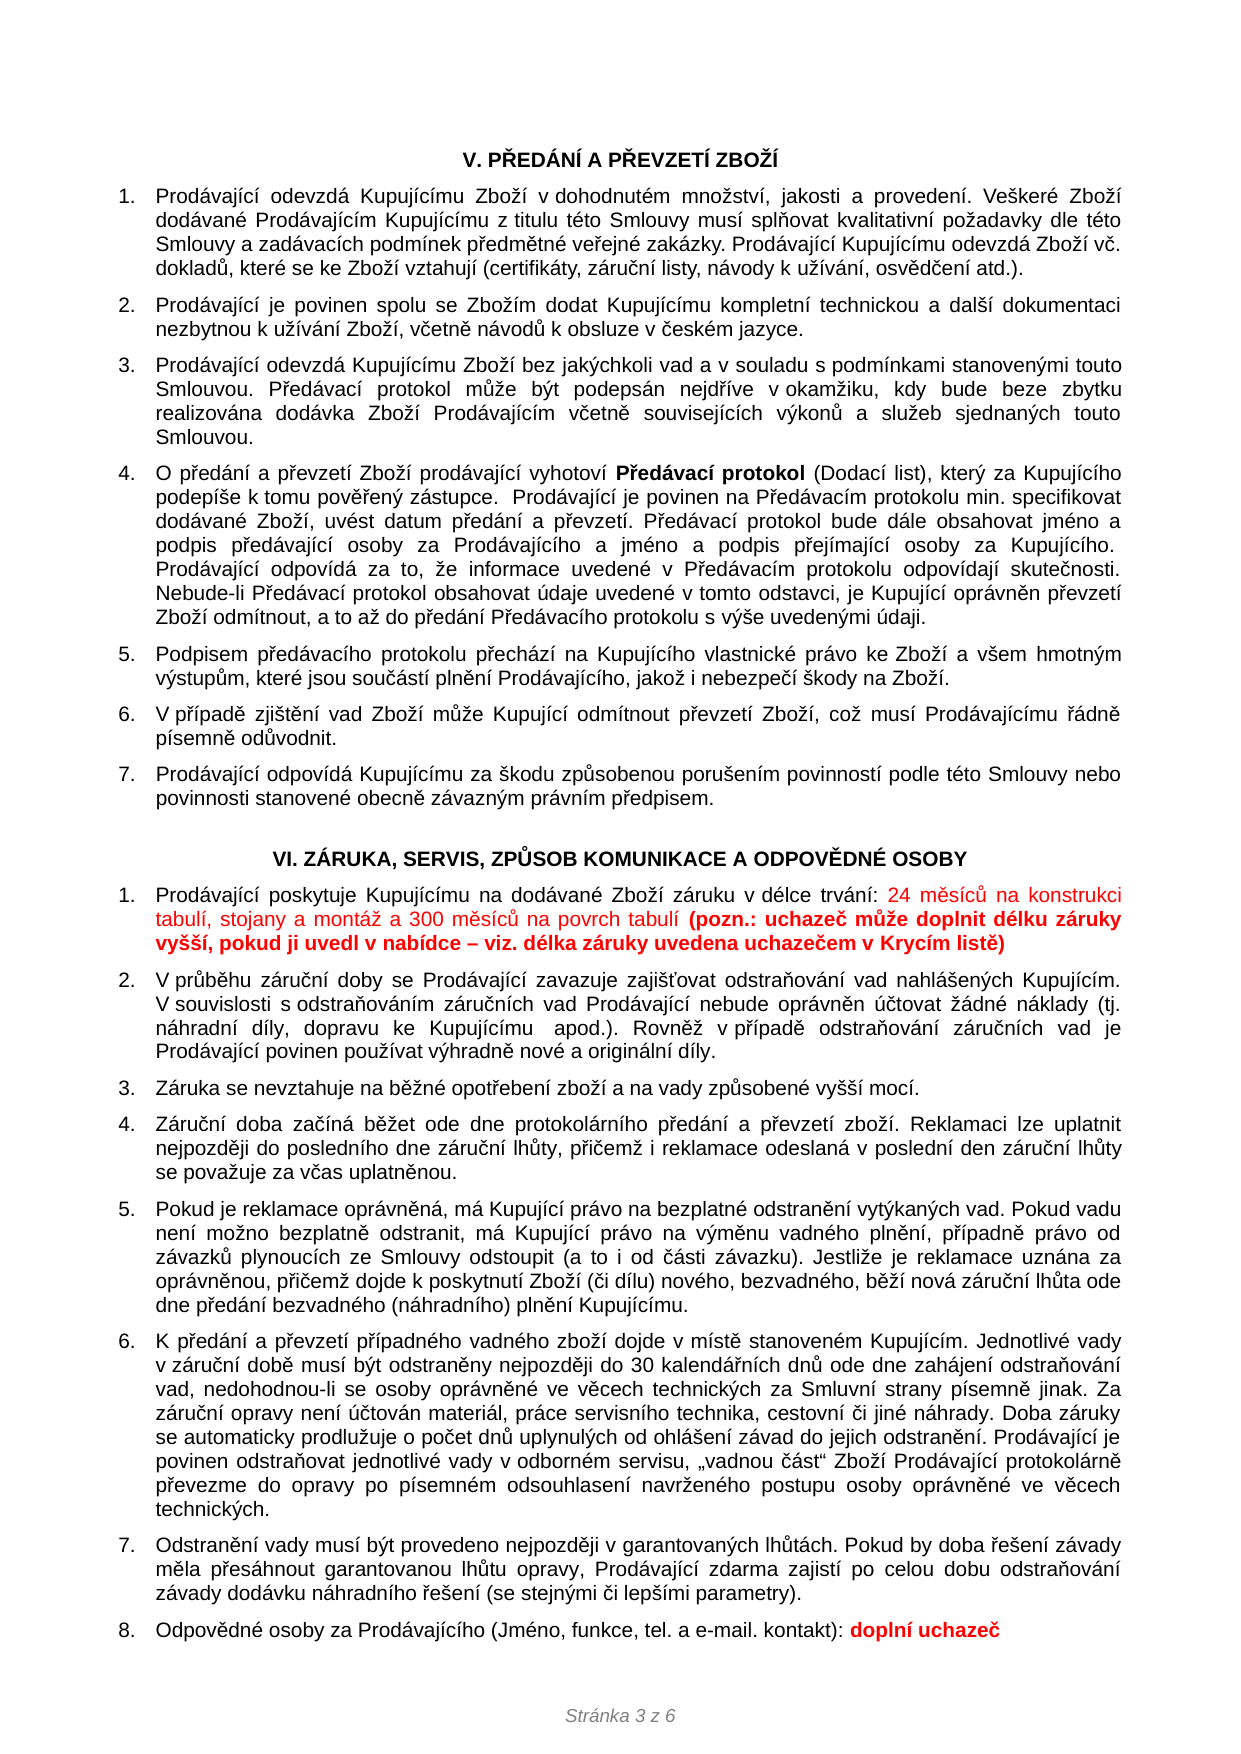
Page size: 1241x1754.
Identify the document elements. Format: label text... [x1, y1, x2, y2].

list K předání a převzetí případného vadného zboží dojde v místě stanoveném Kupujícím. Jednotlivé vady v záruční době musí být odstraněny nejpozději do 30 kalendářních dnů ode dne zahájení odstraňování vad, nedohodnou-li se osoby oprávněné ve věcech technických za Smluvní strany písemně jinak. Za záruční opravy není účtován materiál, práce servisního technika, cestovní či jiné náhrady. Doba záruky se automaticky prodlužuje o počet dnů uplynulých od ohlášení závad do jejich odstranění. Prodávající je povinen odstraňovat jednotlivé vady v odborném servisu, „vadnou část“ Zboží Prodávající protokolárně převezme do opravy po písemném odsouhlasení navrženého postupu osoby oprávněné ve věcech technických. [118, 1329, 1122, 1521]
text V. PŘEDÁNÍ A PŘEVZETÍ ZBOŽÍ [118, 148, 1122, 172]
list V případě zjištění vad Zboží může Kupující odmítnout převzetí Zboží, což musí Prodávajícímu řádně písemně odůvodnit. [118, 702, 1122, 750]
list Prodávající odevzdá Kupujícímu Zboží v dohodnutém množství, jakosti a provedení. Veškeré Zboží dodávané Prodávajícím Kupujícímu z titulu této Smlouvy musí splňovat kvalitativní požadavky dle této Smlouvy a zadávacích podmínek předmětné veřejné zakázky. Prodávající Kupujícímu odevzdá Zboží vč. dokladů, které se ke Zboží vztahují (certifikáty, záruční listy, návody k užívání, osvědčení atd.). [118, 184, 1122, 280]
list Záruka se nevztahuje na běžné opotřebení zboží a na vady způsobené vyšší mocí. [118, 1076, 1122, 1100]
text VI. ZÁRUKA, SERVIS, ZPŮSOB KOMUNIKACE A ODPOVĚDNÉ OSOBY [118, 847, 1122, 871]
list Podpisem předávacího protokolu přechází na Kupujícího vlastnické právo ke Zboží a všem hmotným výstupům, které jsou součástí plnění Prodávajícího, jakož i nebezpečí škody na Zboží. [118, 641, 1122, 689]
list Prodávající poskytuje Kupujícímu na dodávané Zboží záruku v délce trvání: 24 měsíců na konstrukci tabulí, stojany a montáž a 300 měsíců na povrch tabulí (pozn.: uchazeč může doplnit délku záruky vyšší, pokud ji uvedl v nabídce – viz. délka záruky uvedena uchazečem v Krycím listě) [118, 883, 1122, 955]
list V průběhu záruční doby se Prodávající zavazuje zajišťovat odstraňování vad nahlášených Kupujícím. V souvislosti s odstraňováním záručních vad Prodávající nebude oprávněn účtovat žádné náklady (tj. náhradní díly, dopravu ke Kupujícímu apod.). Rovněž v případě odstraňování záručních vad je Prodávající povinen používat výhradně nové a originální díly. [118, 967, 1122, 1063]
list Záruční doba začíná běžet ode dne protokolárního předání a převzetí zboží. Reklamaci lze uplatnit nejpozději do posledního dne záruční lhůty, přičemž i reklamace odeslaná v poslední den záruční lhůty se považuje za včas uplatněnou. [118, 1112, 1122, 1184]
list Prodávající je povinen spolu se Zbožím dodat Kupujícímu kompletní technickou a další dokumentaci nezbytnou k užívání Zboží, včetně návodů k obsluze v českém jazyce. [118, 292, 1122, 340]
list Pokud je reklamace oprávněná, má Kupující právo na bezplatné odstranění vytýkaných vad. Pokud vadu není možno bezplatně odstranit, má Kupující právo na výměnu vadného plnění, případně právo od závazků plynoucích ze Smlouvy odstoupit (a to i od části závazku). Jestliže je reklamace uznána za oprávněnou, přičemž dojde k poskytnutí Zboží (či dílu) nového, bezvadného, běží nová záruční lhůta ode dne předání bezvadného (náhradního) plnění Kupujícímu. [118, 1197, 1122, 1316]
list Prodávající odpovídá Kupujícímu za škodu způsobenou porušením povinností podle této Smlouvy nebo povinnosti stanovené obecně závazným právním předpisem. [118, 762, 1122, 810]
list Odpovědné osoby za Prodávajícího (Jméno, funkce, tel. a e-mail. kontakt): doplní uchazeč [118, 1617, 1122, 1641]
list O předání a převzetí Zboží prodávající vyhotoví Předávací protokol (Dodací list), který za Kupujícího podepíše k tomu pověřený zástupce. Prodávající je povinen na Předávacím protokolu min. specifikovat dodávané Zboží, uvést datum předání a převzetí. Předávací protokol bude dále obsahovat jméno a podpis předávající osoby za Prodávajícího a jméno a podpis přejímající osoby za Kupujícího. Prodávající odpovídá za to, že informace uvedené v Předávacím protokolu odpovídají skutečnosti. Nebude-li Předávací protokol obsahovat údaje uvedené v tomto odstavci, je Kupující oprávněn převzetí Zboží odmítnout, a to až do předání Předávacího protokolu s výše uvedenými údaji. [118, 461, 1122, 629]
list Prodávající odevzdá Kupujícímu Zboží bez jakýchkoli vad a v souladu s podmínkami stanovenými touto Smlouvou. Předávací protokol může být podepsán nejdříve v okamžiku, kdy bude beze zbytku realizována dodávka Zboží Prodávajícím včetně souvisejících výkonů a služeb sjednaných touto Smlouvou. [118, 353, 1122, 449]
list Odstranění vady musí být provedeno nejpozději v garantovaných lhůtách. Pokud by doba řešení závady měla přesáhnout garantovanou lhůtu opravy, Prodávající zdarma zajistí po celou dobu odstraňování závady dodávku náhradního řešení (se stejnými či lepšími parametry). [118, 1533, 1122, 1605]
